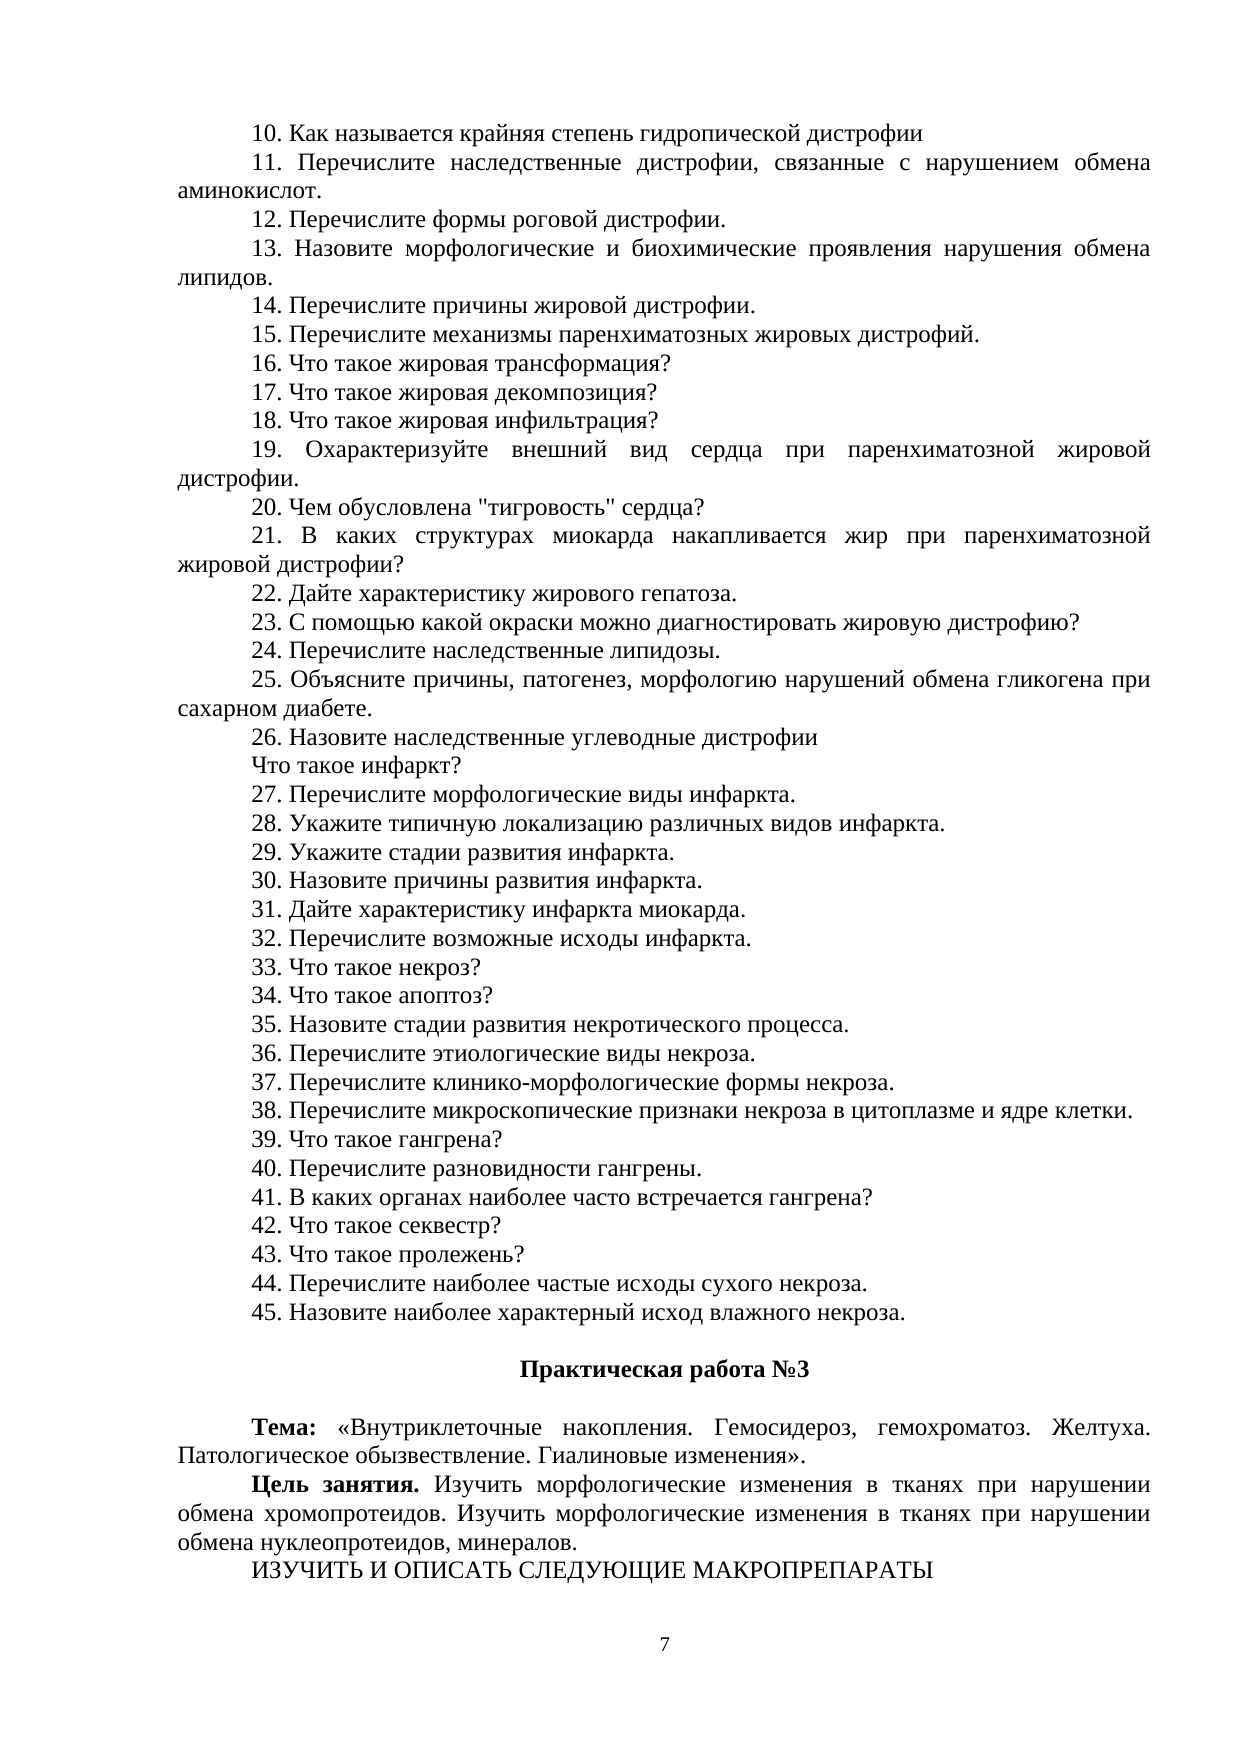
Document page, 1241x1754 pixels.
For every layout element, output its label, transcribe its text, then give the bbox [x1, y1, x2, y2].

text 10. Как называется крайняя степень гидропической дистрофии [177, 118, 1152, 147]
text 34. Что такое апоптоз? [177, 981, 1152, 1009]
text 36. Перечислите этиологические виды некроза. [177, 1038, 1152, 1067]
text Цель занятия. Изучить морфологические изменения в тканях при нарушении обмена хромопротеидов. Изучить морфологические изменения в тканях при нарушении обмена нуклеопротеидов, минералов. [177, 1469, 1152, 1556]
text 35. Назовите стадии развития некротического процесса. [177, 1009, 1152, 1038]
text 24. Перечислите наследственные липидозы. [177, 636, 1152, 664]
text 23. С помощью какой окраски можно диагностировать жировую дистрофию? [177, 607, 1152, 636]
text 21. В каких структурах миокарда накапливается жир при паренхиматозной жировой дистрофии? [177, 521, 1152, 578]
text 44. Перечислите наиболее частые исходы сухого некроза. [177, 1268, 1152, 1297]
text 33. Что такое некроз? [177, 952, 1152, 981]
text 31. Дайте характеристику инфаркта миокарда. [177, 894, 1152, 923]
text 13. Назовите морфологические и биохимические проявления нарушения обмена липидов. [177, 233, 1152, 291]
text ИЗУЧИТЬ И ОПИСАТЬ СЛЕДУЮЩИЕ МАКРОПРЕПАРАТЫ [177, 1556, 1152, 1584]
text 39. Что такое гангрена? [177, 1124, 1152, 1153]
text 25. Объясните причины, патогенез, морфологию нарушений обмена гликогена при сахарном диабете. [177, 664, 1152, 722]
text 20. Чем обусловлена "тигровость" сердца? [177, 492, 1152, 521]
text 12. Перечислите формы роговой дистрофии. [177, 204, 1152, 233]
text 40. Перечислите разновидности гангрены. [177, 1153, 1152, 1182]
text 16. Что такое жировая трансформация? [177, 348, 1152, 377]
text 45. Назовите наиболее характерный исход влажного некроза. [177, 1297, 1152, 1326]
text 11. Перечислите наследственные дистрофии, связанные с нарушением обмена аминокислот. [177, 147, 1152, 204]
text 30. Назовите причины развития инфаркта. [177, 866, 1152, 894]
text 14. Перечислите причины жировой дистрофии. [177, 291, 1152, 319]
text 22. Дайте характеристику жирового гепатоза. [177, 578, 1152, 607]
text 19. Охарактеризуйте внешний вид сердца при паренхиматозной жировой дистрофии. [177, 434, 1152, 492]
text 28. Укажите типичную локализацию различных видов инфаркта. [177, 808, 1152, 837]
text 42. Что такое секвестр? [177, 1211, 1152, 1239]
text Практическая работа №3 [177, 1354, 1152, 1383]
text 18. Что такое жировая инфильтрация? [177, 406, 1152, 434]
text 41. В каких органах наиболее часто встречается гангрена? [177, 1182, 1152, 1211]
text Тема: «Внутриклеточные накопления. Гемосидероз, гемохроматоз. Желтуха. Патологическое обызвествление. Гиалиновые изменения». [177, 1412, 1152, 1469]
text 32. Перечислите возможные исходы инфаркта. [177, 923, 1152, 952]
text 26. Назовите наследственные углеводные дистрофии [177, 722, 1152, 751]
text 15. Перечислите механизмы паренхиматозных жировых дистрофий. [177, 319, 1152, 348]
text Что такое инфаркт? [177, 751, 1152, 779]
text 43. Что такое пролежень? [177, 1239, 1152, 1268]
text 29. Укажите стадии развития инфаркта. [177, 837, 1152, 866]
text 27. Перечислите морфологические виды инфаркта. [177, 779, 1152, 808]
text 37. Перечислите клинико-морфологические формы некроза. [177, 1067, 1152, 1096]
text 38. Перечислите микроскопические признаки некроза в цитоплазме и ядре клетки. [177, 1096, 1152, 1124]
text 17. Что такое жировая декомпозиция? [177, 377, 1152, 406]
